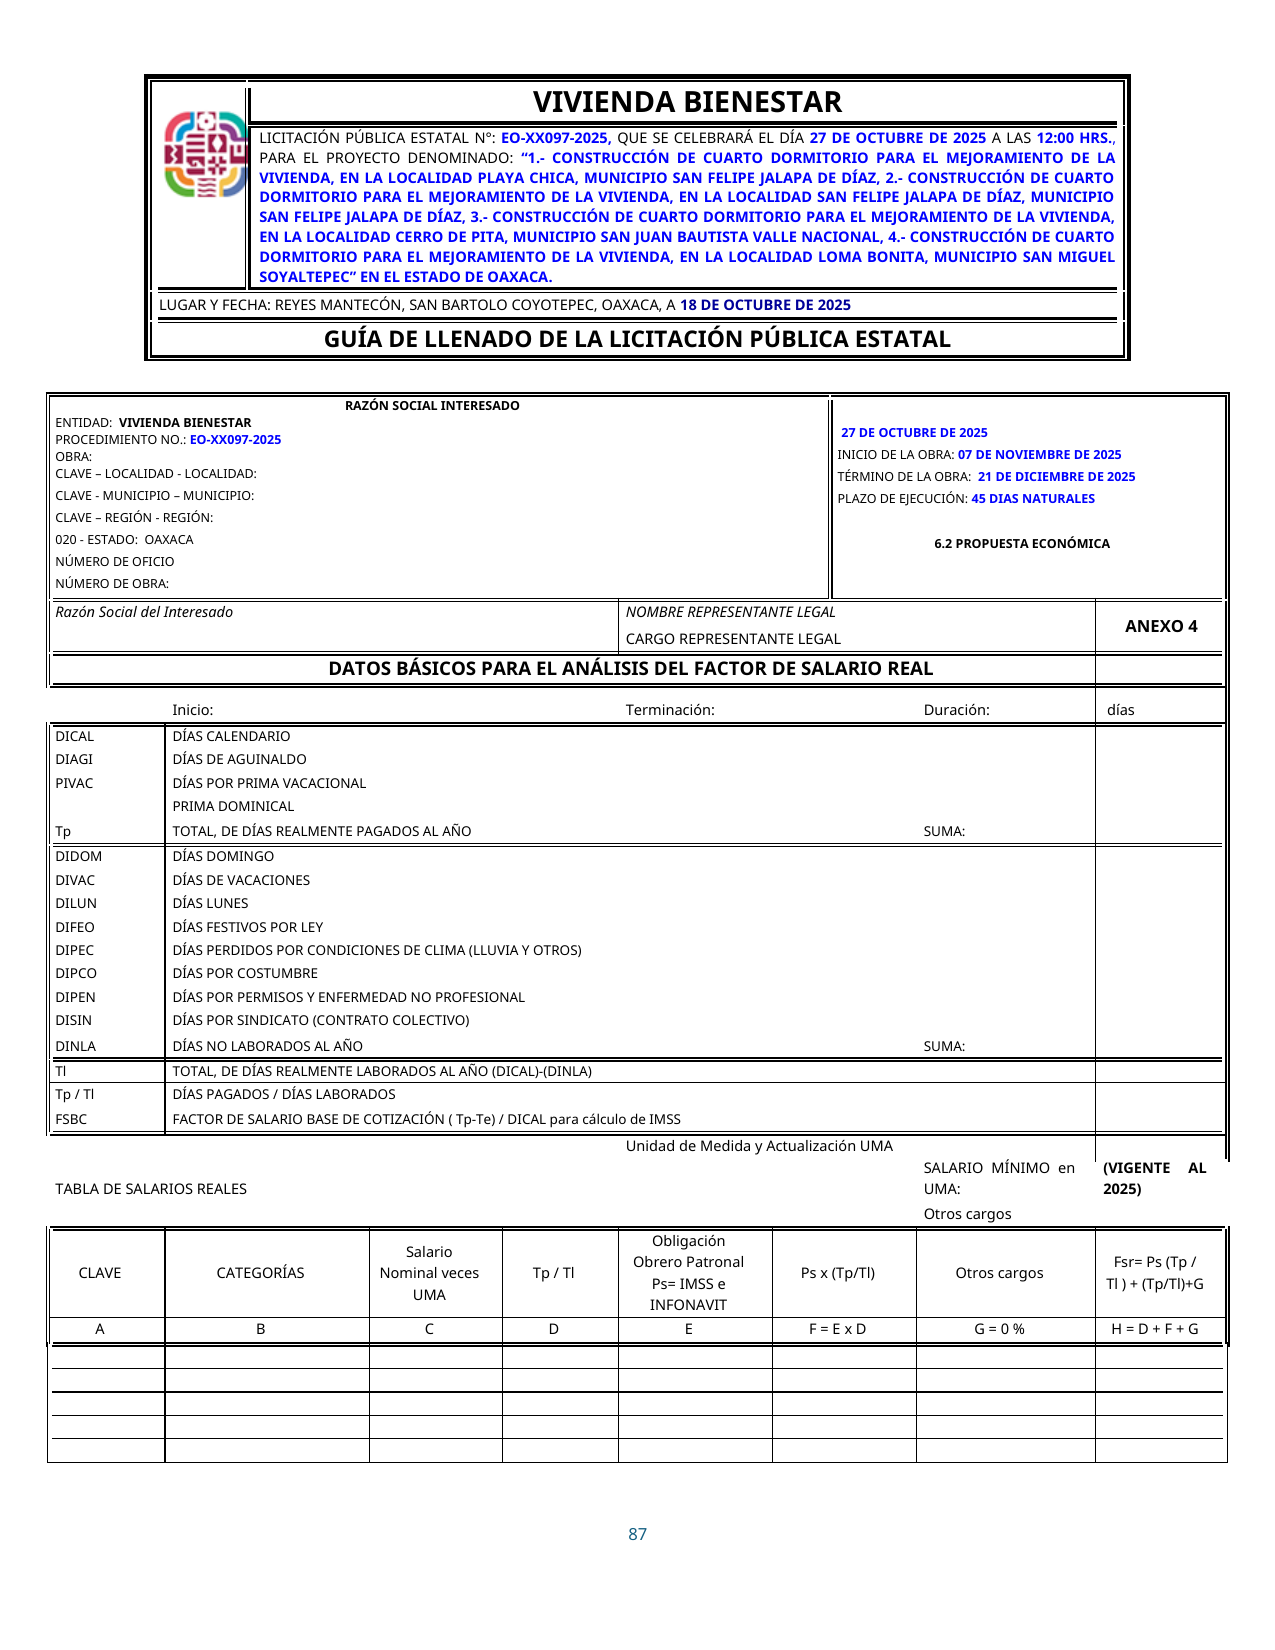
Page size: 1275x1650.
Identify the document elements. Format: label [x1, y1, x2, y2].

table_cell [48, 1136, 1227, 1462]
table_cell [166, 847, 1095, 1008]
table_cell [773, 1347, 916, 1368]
picture [251, 103, 260, 121]
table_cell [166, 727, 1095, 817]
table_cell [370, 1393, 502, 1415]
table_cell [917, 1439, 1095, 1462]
picture [251, 128, 260, 203]
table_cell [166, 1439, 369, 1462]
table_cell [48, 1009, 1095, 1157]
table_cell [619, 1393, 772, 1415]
picture [153, 103, 245, 203]
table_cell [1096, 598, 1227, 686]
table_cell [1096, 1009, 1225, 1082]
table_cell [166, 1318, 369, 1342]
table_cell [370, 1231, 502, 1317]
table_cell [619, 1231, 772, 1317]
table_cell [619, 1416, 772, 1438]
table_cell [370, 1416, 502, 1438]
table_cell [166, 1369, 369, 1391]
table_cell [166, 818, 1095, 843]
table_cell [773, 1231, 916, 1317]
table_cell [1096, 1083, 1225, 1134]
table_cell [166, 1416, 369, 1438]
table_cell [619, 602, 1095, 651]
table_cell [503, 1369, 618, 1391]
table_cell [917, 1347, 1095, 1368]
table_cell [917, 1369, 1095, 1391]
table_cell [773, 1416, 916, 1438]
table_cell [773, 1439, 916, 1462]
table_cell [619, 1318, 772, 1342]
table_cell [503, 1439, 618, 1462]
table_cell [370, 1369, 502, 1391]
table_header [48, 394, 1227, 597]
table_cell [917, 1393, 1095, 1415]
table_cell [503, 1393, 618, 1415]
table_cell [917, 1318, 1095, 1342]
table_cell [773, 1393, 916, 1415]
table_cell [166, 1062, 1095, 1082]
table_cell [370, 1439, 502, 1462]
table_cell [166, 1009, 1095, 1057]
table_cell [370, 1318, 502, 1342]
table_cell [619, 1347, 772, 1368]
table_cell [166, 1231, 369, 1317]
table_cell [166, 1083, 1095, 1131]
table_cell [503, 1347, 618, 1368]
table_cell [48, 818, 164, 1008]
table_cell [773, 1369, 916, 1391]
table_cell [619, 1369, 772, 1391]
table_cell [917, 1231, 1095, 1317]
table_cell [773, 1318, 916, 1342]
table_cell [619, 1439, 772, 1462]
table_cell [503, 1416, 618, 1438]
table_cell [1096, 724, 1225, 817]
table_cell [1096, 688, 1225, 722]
picture [246, 103, 260, 203]
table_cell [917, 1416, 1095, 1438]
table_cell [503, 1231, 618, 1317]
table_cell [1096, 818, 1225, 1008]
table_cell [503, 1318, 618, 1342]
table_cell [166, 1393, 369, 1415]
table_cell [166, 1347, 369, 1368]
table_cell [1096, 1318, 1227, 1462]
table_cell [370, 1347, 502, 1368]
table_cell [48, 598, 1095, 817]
